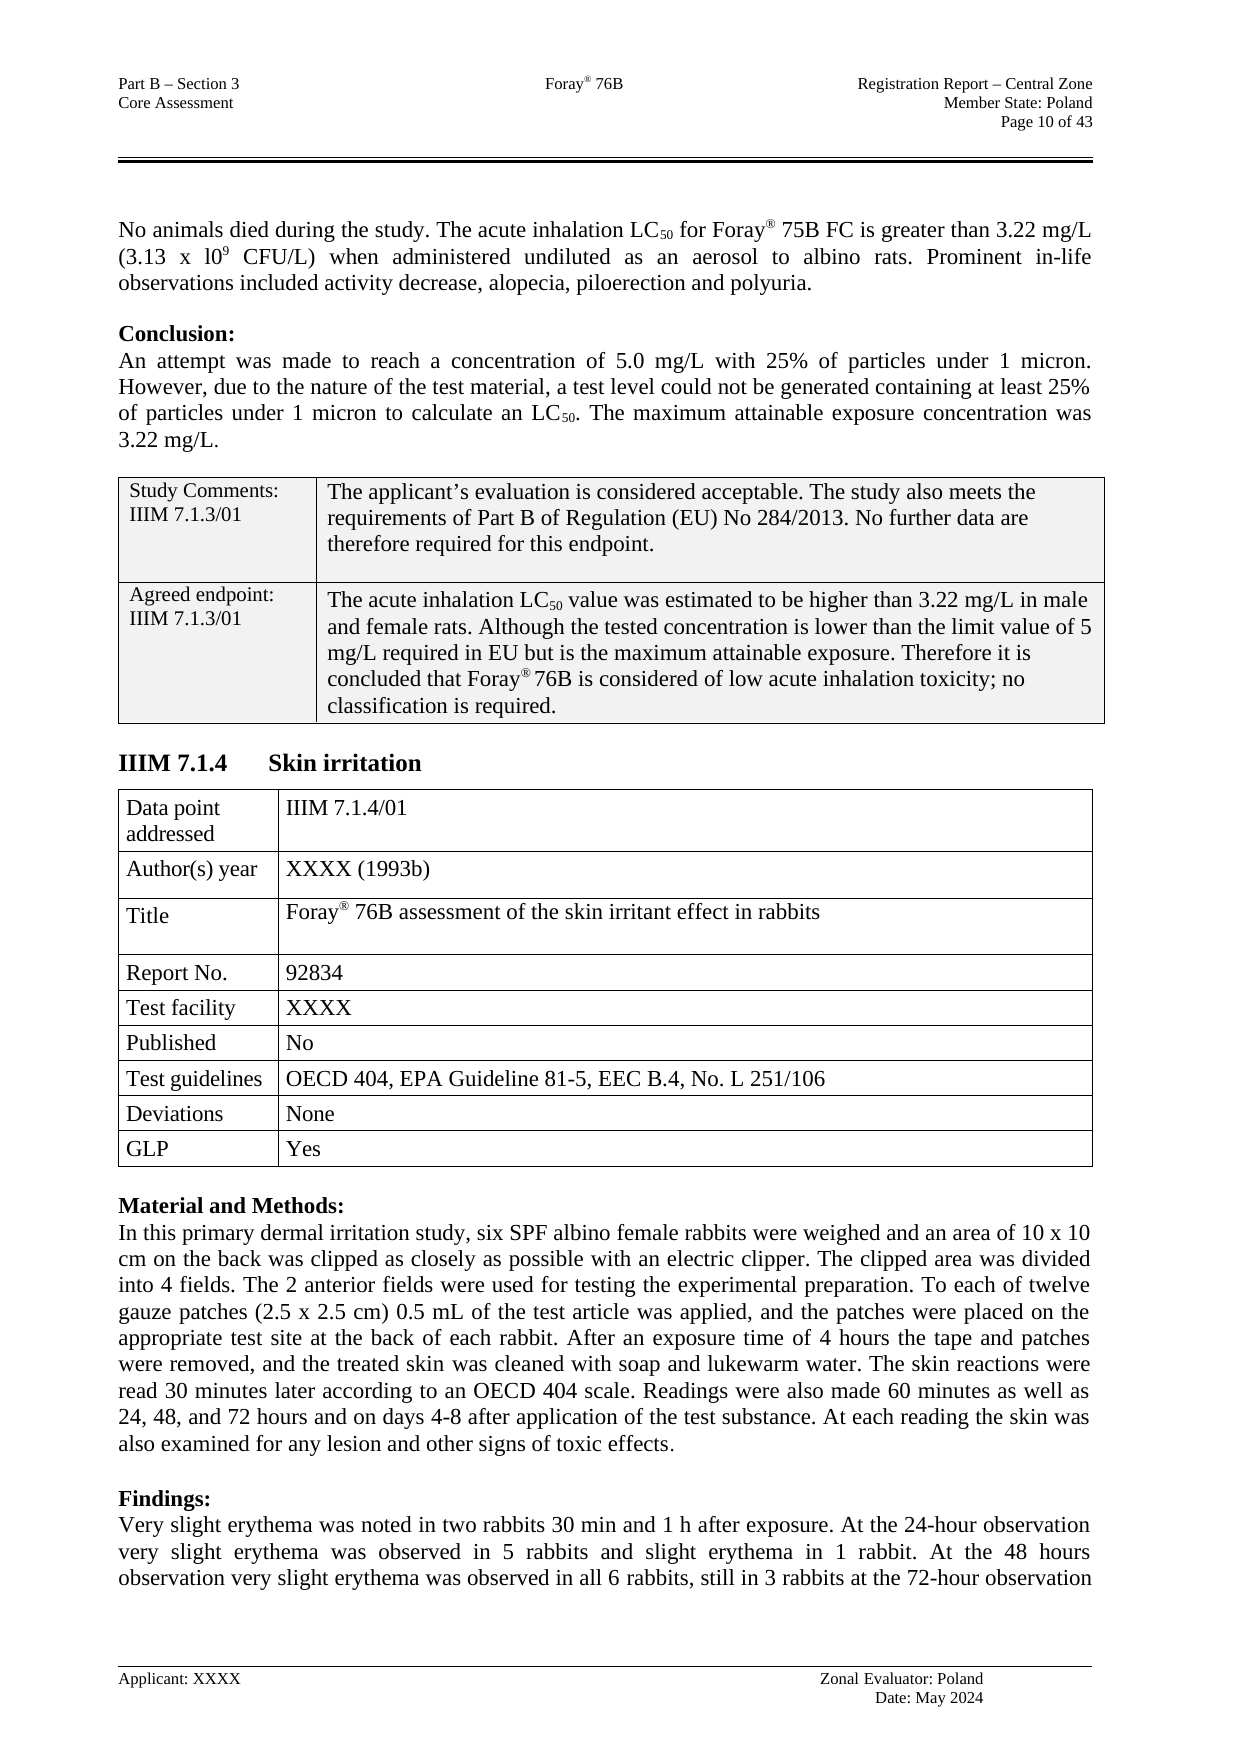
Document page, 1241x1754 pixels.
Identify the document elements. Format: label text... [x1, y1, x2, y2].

table_cell Test facility [119, 991, 278, 1025]
table_cell Agreed endpoint: IIIM 7.1.3/01 [119, 583, 316, 722]
table_header Data point addressed [119, 790, 278, 851]
table_cell Report No. [119, 955, 278, 989]
text Conclusion: [118, 320, 1092, 347]
table_cell Author(s) year [119, 852, 278, 898]
table_cell Test guidelines [119, 1061, 278, 1095]
table_cell The acute inhalation LC50 value was estimated to be higher than 3.22 mg/L in male and female rats. Although the tested concentration is lower than the limit value of 5 mg/L required in EU but is the maximum attainable exposure. Therefore it is concluded that Foray® 76B is considered of low acute inhalation toxicity; no classification is required. [317, 583, 1104, 722]
table_cell GLP [119, 1131, 278, 1166]
table_cell Published [119, 1026, 278, 1060]
table_cell 92834 [279, 955, 1092, 989]
table_cell XXXX [279, 991, 1092, 1025]
table_cell XXXX (1993b) [279, 852, 1092, 898]
table_header Study Comments: IIIM 7.1.3/01 [119, 478, 316, 582]
text No animals died during the study. The acute inhalation LC50 for Foray® 75B FC is greater than 3.22 mg/L (3.13 x l09 CFU/L) when administered undiluted as an aerosol to albino rats. Prominent in-life observations included activity decrease, alopecia, piloerection and polyuria. [118, 216, 1092, 295]
table_cell No [279, 1026, 1092, 1060]
table_cell OECD 404, EPA Guideline 81-5, EEC B.4, No. L 251/106 [279, 1061, 1092, 1095]
table_cell Foray® 76B assessment of the skin irritant effect in rabbits [279, 899, 1092, 954]
text An attempt was made to reach a concentration of 5.0 mg/L with 25% of particles under 1 micron. However, due to the nature of the test material, a test level could not be generated containing at least 25% of particles under 1 micron to calculate an LC50. The maximum attainable exposure concentration was 3.22 mg/L. [118, 347, 1092, 452]
table_cell Title [119, 899, 278, 954]
table_cell Deviations [119, 1096, 278, 1130]
text IIIM 7.1.4 Skin irritation [118, 748, 1092, 777]
text Findings: [118, 1485, 1092, 1511]
table_header The applicant’s evaluation is considered acceptable. The study also meets the requirements of Part B of Regulation (EU) No 284/2013. No further data are therefore required for this endpoint. [317, 478, 1104, 582]
text In this primary dermal irritation study, six SPF albino female rabbits were weighed and an area of 10 x 10 cm on the back was clipped as closely as possible with an electric clipper. The clipped area was divided into 4 fields. The 2 anterior fields were used for testing the experimental preparation. To each of twelve gauze patches (2.5 x 2.5 cm) 0.5 mL of the test article was applied, and the patches were placed on the appropriate test site at the back of each rabbit. After an exposure time of 4 hours the tape and patches were removed, and the treated skin was cleaned with soap and lukewarm water. The skin reactions were read 30 minutes later according to an OECD 404 scale. Readings were also made 60 minutes as well as 24, 48, and 72 hours and on days 4-8 after application of the test substance. At each reading the skin was also examined for any lesion and other signs of toxic effects. [118, 1219, 1092, 1456]
table_header IIIM 7.1.4/01 [279, 790, 1092, 851]
text Material and Methods: [118, 1192, 1092, 1219]
table_cell Yes [279, 1131, 1092, 1166]
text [118, 1511, 1092, 1591]
table_cell None [279, 1096, 1092, 1130]
